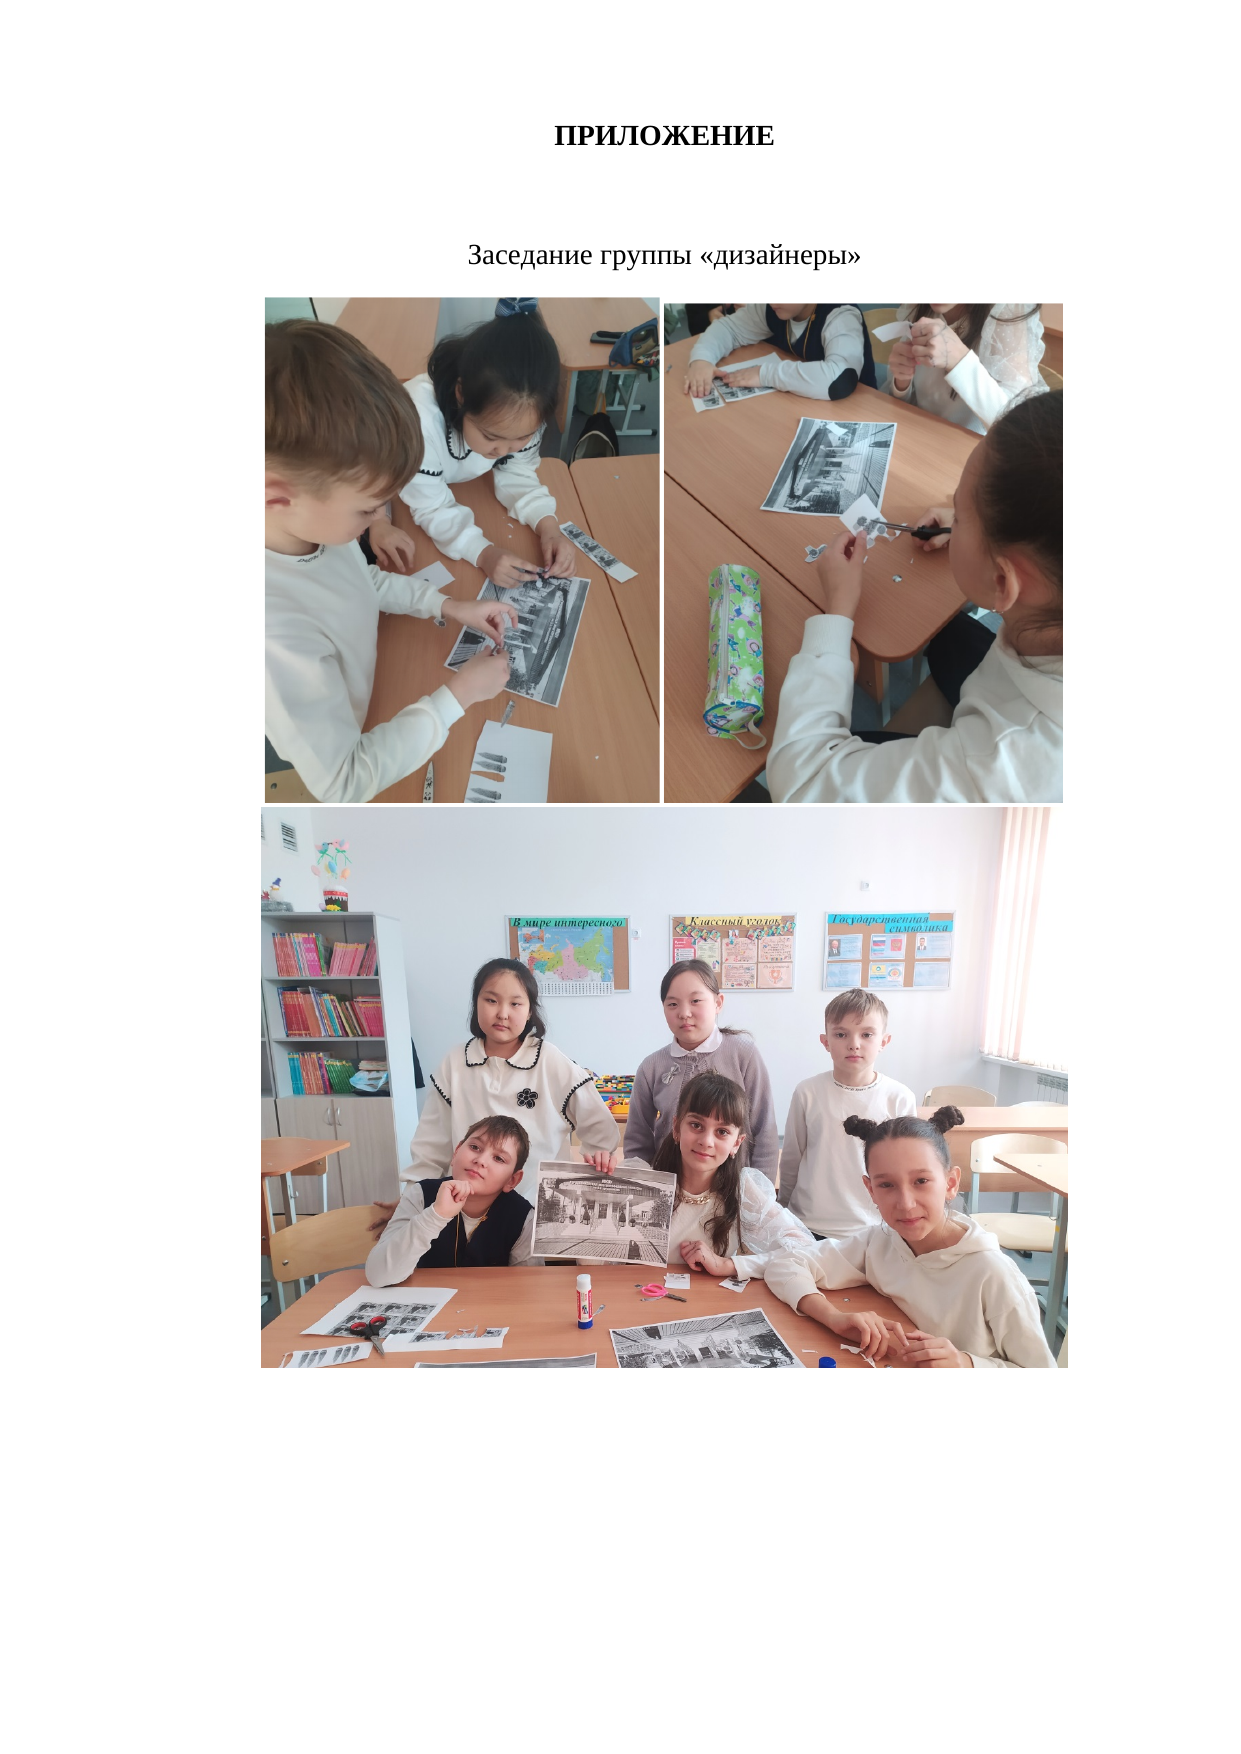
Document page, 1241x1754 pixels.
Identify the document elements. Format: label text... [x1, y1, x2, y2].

picture [265, 298, 660, 803]
text Заседание группы «дизайнеры» [177, 237, 1152, 270]
picture [261, 807, 1068, 1368]
picture [664, 304, 1063, 803]
text ПРИЛОЖЕНИЕ [177, 118, 1152, 152]
